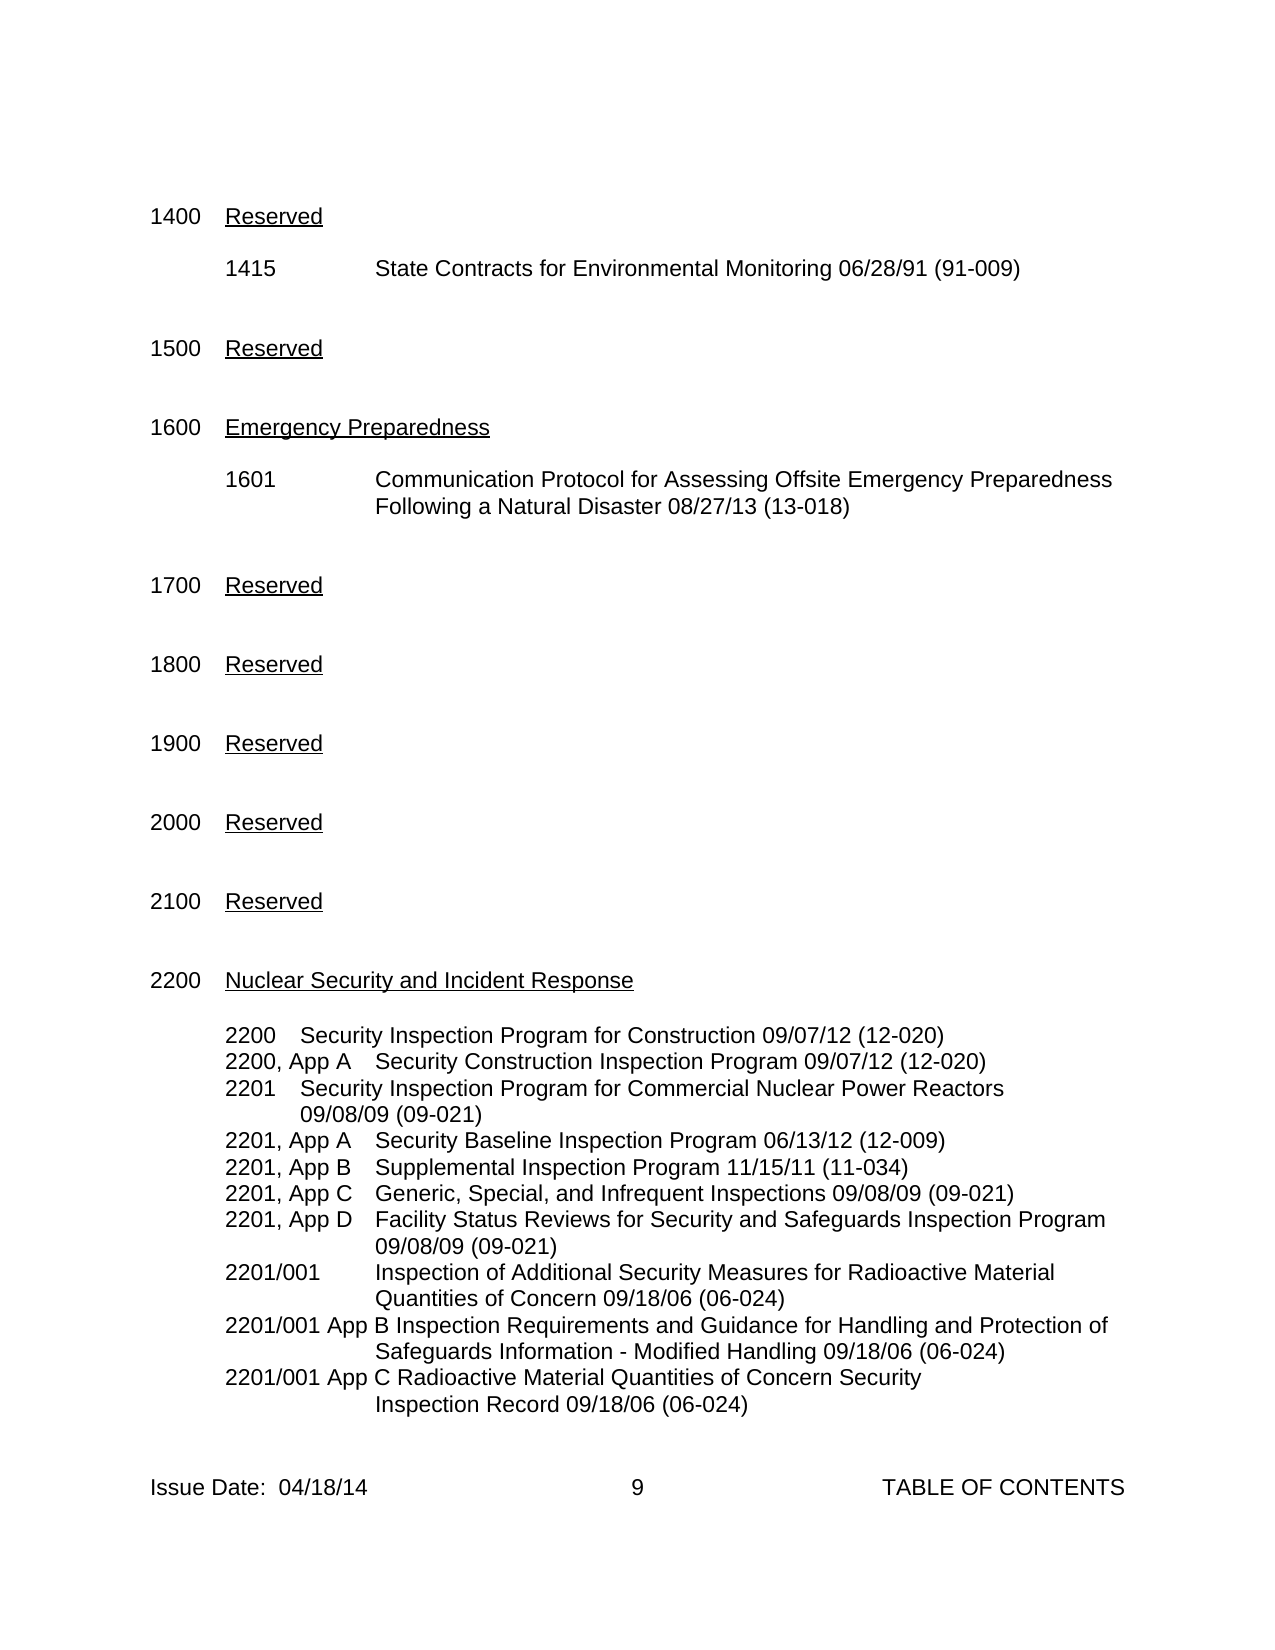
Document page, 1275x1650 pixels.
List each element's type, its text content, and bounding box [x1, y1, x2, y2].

text 2201, App D Facility Status Reviews for Security and Safeguards Inspection Program 09/08/09 (09-021) [225, 1206, 1125, 1259]
text 2200 Nuclear Security and Incident Response [150, 967, 1125, 993]
text 1601 Communication Protocol for Assessing Offsite Emergency Preparedness Following a Natural Disaster 08/27/13 (13-018) [150, 466, 1125, 519]
text 09/08/09 (09-021) [150, 1101, 1125, 1127]
text 1500 Reserved [150, 334, 1125, 361]
text 1400 Reserved [150, 203, 1125, 229]
text 2200 Security Inspection Program for Construction 09/07/12 (12-020) [150, 1022, 1125, 1048]
text 1415 State Contracts for Environmental Monitoring 06/28/91 (91-009) [150, 255, 1125, 282]
text 1600 Emergency Preparedness [150, 413, 1125, 440]
text 2201/001 App C Radioactive Material Quantities of Concern Security [150, 1364, 1125, 1391]
text 2201, App A Security Baseline Inspection Program 06/13/12 (12-009) [150, 1127, 1125, 1153]
text 2201/001 Inspection of Additional Security Measures for Radioactive Material Quantities of Concern 09/18/06 (06-024) [150, 1259, 1125, 1312]
text 2201 Security Inspection Program for Commercial Nuclear Power Reactors [150, 1074, 1125, 1101]
text Inspection Record 09/18/06 (06-024) [150, 1391, 1125, 1417]
text 1800 Reserved [150, 651, 1125, 677]
text 1700 Reserved [150, 572, 1125, 598]
text 1900 Reserved [150, 730, 1125, 756]
text 2201/001 App B Inspection Requirements and Guidance for Handling and Protection of Safeguards Information - Modified Handling 09/18/06 (06-024) [150, 1312, 1125, 1364]
text 2201, App C Generic, Special, and Infrequent Inspections 09/08/09 (09-021) [225, 1180, 1125, 1206]
text 2100 Reserved [150, 888, 1125, 914]
text 2000 Reserved [150, 809, 1125, 835]
text 2201, App B Supplemental Inspection Program 11/15/11 (11-034) [225, 1153, 1125, 1180]
text 2200, App A Security Construction Inspection Program 09/07/12 (12-020) [150, 1048, 1125, 1074]
